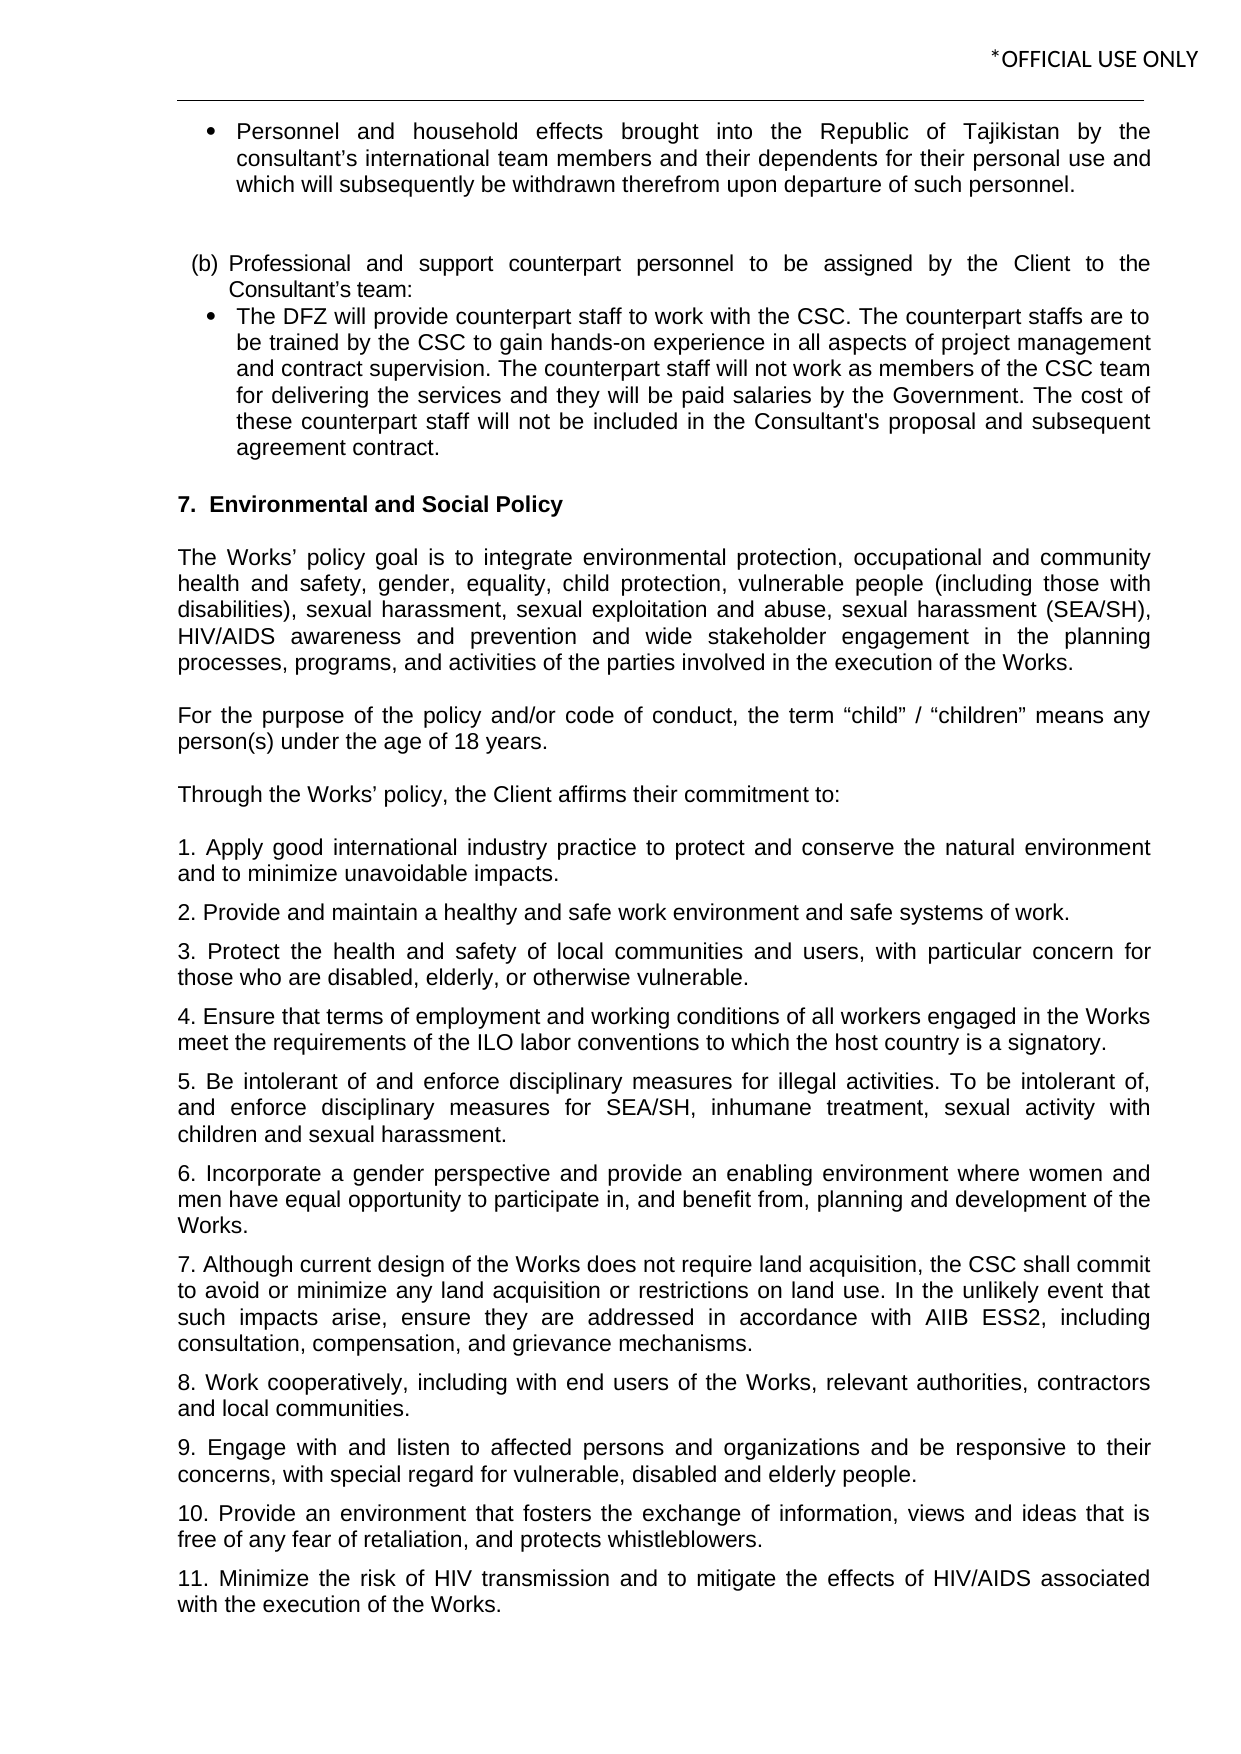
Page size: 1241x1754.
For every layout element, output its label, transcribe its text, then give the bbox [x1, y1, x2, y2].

text 4. Ensure that terms of employment and working conditions of all workers engaged in the Works meet the requirements of the ILO labor conventions to which the host country is a signatory. [177, 1003, 1152, 1056]
text 2. Provide and maintain a healthy and safe work environment and safe systems of work. [177, 899, 1152, 925]
text Through the Works’ policy, the Client affirms their commitment to: [177, 781, 1152, 807]
text 7. Environmental and Social Policy [177, 491, 1152, 517]
text 9. Engage with and listen to affected persons and organizations and be responsive to their concerns, with special regard for vulnerable, disabled and elderly people. [177, 1434, 1152, 1487]
text 7. Although current design of the Works does not require land acquisition, the CSC shall commit to avoid or minimize any land acquisition or restrictions on land use. In the unlikely event that such impacts arise, ensure they are addressed in accordance with AIIB ESS2, including consultation, compensation, and grievance mechanisms. [177, 1251, 1152, 1357]
text 8. Work cooperatively, including with end users of the Works, relevant authorities, contractors and local communities. [177, 1369, 1152, 1422]
text 10. Provide an environment that fosters the exchange of information, views and ideas that is free of any fear of retaliation, and protects whistleblowers. [177, 1499, 1152, 1552]
text 1. Apply good international industry practice to protect and conserve the natural environment and to minimize unavoidable impacts. [177, 833, 1152, 886]
text 3. Protect the health and safety of local communities and users, with particular concern for those who are disabled, elderly, or otherwise vulnerable. [177, 938, 1152, 990]
list The DFZ will provide counterpart staff to work with the CSC. The counterpart staffs are to be trained by the CSC to gain hands-on experience in all aspects of project management and contract supervision. The counterpart staff will not work as members of the CSC team for delivering the services and they will be paid salaries by the Government. The cost of these counterpart staff will not be included in the Consultant's proposal and subsequent agreement contract. [207, 303, 1152, 461]
list Personnel and household effects brought into the Republic of Tajikistan by the consultant’s international team members and their dependents for their personal use and which will subsequently be withdrawn therefrom upon departure of such personnel. [207, 118, 1152, 197]
text 6. Incorporate a gender perspective and provide an enabling environment where women and men have equal opportunity to participate in, and benefit from, planning and development of the Works. [177, 1159, 1152, 1239]
text 5. Be intolerant of and enforce disciplinary measures for illegal activities. To be intolerant of, and enforce disciplinary measures for SEA/SH, inhumane treatment, sexual activity with children and sexual harassment. [177, 1068, 1152, 1147]
text The Works’ policy goal is to integrate environmental protection, occupational and community health and safety, gender, equality, child protection, vulnerable people (including those with disabilities), sexual harassment, sexual exploitation and abuse, sexual harassment (SEA/SH), HIV/AIDS awareness and prevention and wide stakeholder engagement in the planning processes, programs, and activities of the parties involved in the execution of the Works. [177, 544, 1152, 675]
list Professional and support counterpart personnel to be assigned by the Client to the Consultant’s team: [191, 250, 1152, 303]
text 11. Minimize the risk of HIV transmission and to mitigate the effects of HIV/AIDS associated with the execution of the Works. [177, 1565, 1152, 1617]
text For the purpose of the policy and/or code of conduct, the term “child” / “children” means any person(s) under the age of 18 years. [177, 702, 1152, 754]
